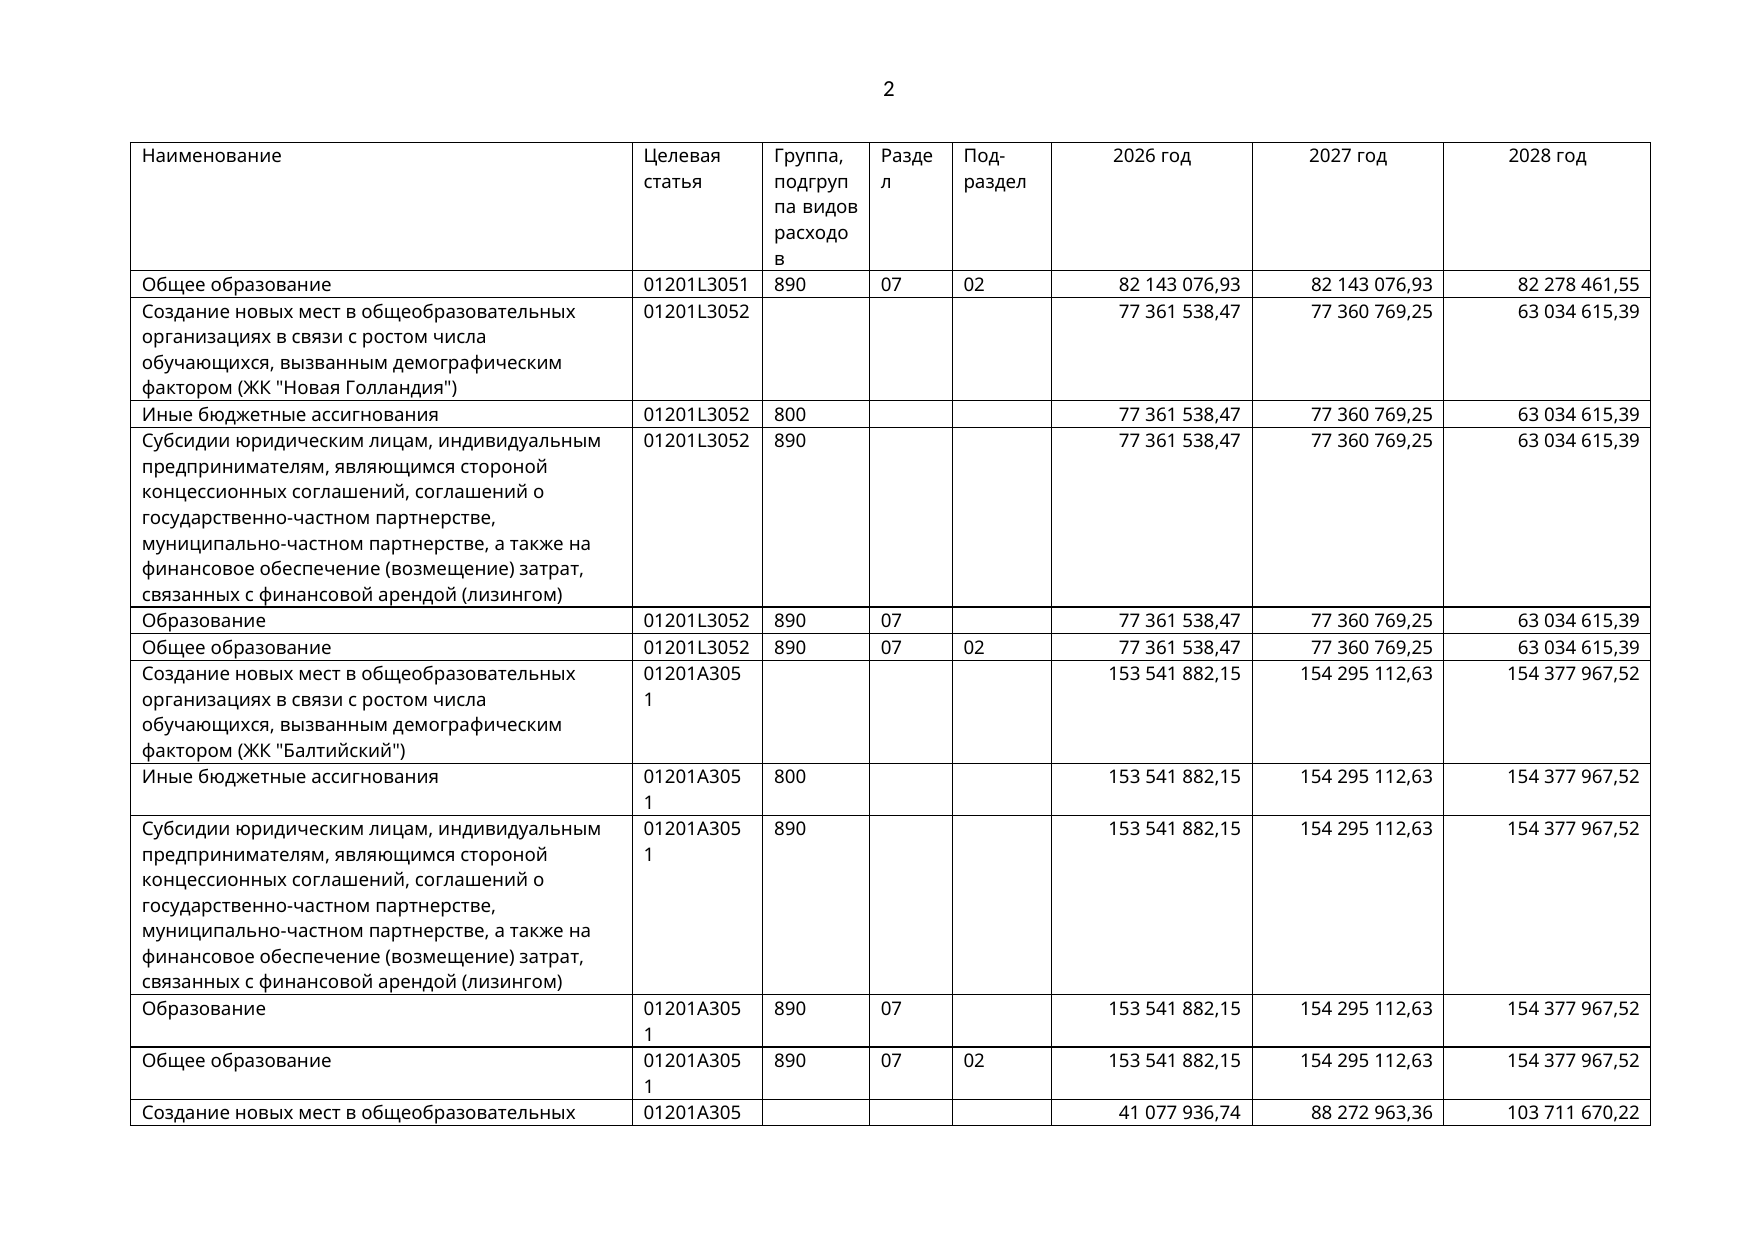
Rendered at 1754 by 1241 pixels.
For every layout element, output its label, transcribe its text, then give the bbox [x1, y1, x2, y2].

table_cell 01201L3052 [633, 298, 762, 400]
table_cell 77 360 769,25 [1253, 608, 1443, 633]
table_cell [953, 608, 1051, 633]
table_cell [763, 1100, 869, 1125]
table_cell [870, 661, 952, 763]
table_cell 890 [763, 995, 869, 1046]
table_header Группа, подгруппа видов расходов [763, 143, 869, 270]
table_cell 01201А3051 [633, 995, 762, 1046]
table_cell 01201А3051 [633, 1048, 762, 1098]
table_cell 154 377 967,52 [1444, 1048, 1650, 1098]
table_cell 01201L3051 [633, 271, 762, 297]
table_cell 154 295 112,63 [1253, 661, 1443, 763]
table_cell [763, 661, 869, 763]
table_cell 01201А3051 [633, 661, 762, 763]
table_cell 153 541 882,15 [1052, 1048, 1252, 1098]
table_cell 77 361 538,47 [1052, 401, 1252, 427]
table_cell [131, 1100, 632, 1125]
table_cell 890 [763, 634, 869, 659]
table_cell 154 377 967,52 [1444, 764, 1650, 815]
table_cell 77 360 769,25 [1253, 401, 1443, 427]
table_cell 41 077 936,74 [1052, 1100, 1252, 1125]
table_cell 77 360 769,25 [1253, 428, 1443, 606]
table_cell 77 361 538,47 [1052, 634, 1252, 659]
table_cell Образование [131, 608, 632, 633]
table_cell 103 711 670,22 [1444, 1100, 1650, 1125]
table_cell 77 361 538,47 [1052, 428, 1252, 606]
table_cell [870, 1100, 952, 1125]
table_cell 154 295 112,63 [1253, 764, 1443, 815]
table_header 2027 год [1253, 143, 1443, 270]
table_cell 153 541 882,15 [1052, 995, 1252, 1046]
table_cell 800 [763, 764, 869, 815]
table_cell 82 278 461,55 [1444, 271, 1650, 297]
table_cell [870, 816, 952, 994]
table_cell [953, 1100, 1051, 1125]
table_cell 890 [763, 428, 869, 606]
table_cell 77 361 538,47 [1052, 608, 1252, 633]
table_cell Создание новых мест в общеобразовательных организациях в связи с ростом числа обучающихся, вызванным демографическим фактором (ЖК "Балтийский") [131, 661, 632, 763]
table_cell Создание новых мест в общеобразовательных организациях в связи с ростом числа обучающихся, вызванным демографическим фактором (ЖК "Новая Голландия") [131, 298, 632, 400]
table_cell [870, 298, 952, 400]
table_cell 07 [870, 1048, 952, 1098]
table_cell 154 295 112,63 [1253, 1048, 1443, 1098]
table_cell Общее образование [131, 634, 632, 659]
table_cell 01201L3052 [633, 608, 762, 633]
table_cell 07 [870, 271, 952, 297]
table_cell 02 [953, 271, 1051, 297]
table_cell 01201L3052 [633, 634, 762, 659]
table_cell 154 377 967,52 [1444, 816, 1650, 994]
table_header Под-раздел [953, 143, 1051, 270]
table_cell 63 034 615,39 [1444, 428, 1650, 606]
table_cell 800 [763, 401, 869, 427]
table_cell 77 360 769,25 [1253, 298, 1443, 400]
table_header Целевая статья [633, 143, 762, 270]
table_header Раздел [870, 143, 952, 270]
table_cell [870, 764, 952, 815]
table_cell 01201L3052 [633, 428, 762, 606]
table_cell Иные бюджетные ассигнования [131, 401, 632, 427]
table_cell 153 541 882,15 [1052, 764, 1252, 815]
table_cell [953, 995, 1051, 1046]
table_cell [953, 661, 1051, 763]
table_cell 63 034 615,39 [1444, 634, 1650, 659]
table_cell 154 377 967,52 [1444, 995, 1650, 1046]
table_cell Иные бюджетные ассигнования [131, 764, 632, 815]
table_cell 63 034 615,39 [1444, 608, 1650, 633]
table_cell 890 [763, 271, 869, 297]
table_cell 154 295 112,63 [1253, 995, 1443, 1046]
table_header 2028 год [1444, 143, 1650, 270]
table_cell 07 [870, 608, 952, 633]
table_header 2026 год [1052, 143, 1252, 270]
table_cell 154 295 112,63 [1253, 816, 1443, 994]
table_cell Образование [131, 995, 632, 1046]
table_cell Общее образование [131, 271, 632, 297]
table_cell Общее образование [131, 1048, 632, 1098]
table_cell 88 272 963,36 [1253, 1100, 1443, 1125]
table_cell 82 143 076,93 [1253, 271, 1443, 297]
table_cell 07 [870, 995, 952, 1046]
table_cell 02 [953, 634, 1051, 659]
table_header Наименование [131, 143, 632, 270]
table_cell 890 [763, 816, 869, 994]
table_cell 77 361 538,47 [1052, 298, 1252, 400]
table_cell [870, 401, 952, 427]
table_cell 153 541 882,15 [1052, 816, 1252, 994]
table_cell Субсидии юридическим лицам, индивидуальным предпринимателям, являющимся стороной концессионных соглашений, соглашений о государственно-частном партнерстве, муниципально-частном партнерстве, а также на финансовое обеспечение (возмещение) затрат, связанных с финансовой арендой (лизингом) [131, 428, 632, 606]
table_cell [953, 298, 1051, 400]
table_cell 63 034 615,39 [1444, 401, 1650, 427]
table_cell 890 [763, 608, 869, 633]
table_cell [953, 816, 1051, 994]
table_cell 890 [763, 1048, 869, 1098]
table_cell 02 [953, 1048, 1051, 1098]
table_cell [870, 428, 952, 606]
table_cell 153 541 882,15 [1052, 661, 1252, 763]
table_cell 01201А3051 [633, 816, 762, 994]
table_cell 07 [870, 634, 952, 659]
table_cell 01201А3051 [633, 764, 762, 815]
table_cell [763, 298, 869, 400]
table_cell [953, 428, 1051, 606]
table_cell 82 143 076,93 [1052, 271, 1252, 297]
table_cell 01201L3052 [633, 401, 762, 427]
table_cell [953, 401, 1051, 427]
table_cell [953, 764, 1051, 815]
table_cell 154 377 967,52 [1444, 661, 1650, 763]
table_cell 01201А3052 [633, 1100, 762, 1125]
table_cell 63 034 615,39 [1444, 298, 1650, 400]
table_cell Субсидии юридическим лицам, индивидуальным предпринимателям, являющимся стороной концессионных соглашений, соглашений о государственно-частном партнерстве, муниципально-частном партнерстве, а также на финансовое обеспечение (возмещение) затрат, связанных с финансовой арендой (лизингом) [131, 816, 632, 994]
table_cell 77 360 769,25 [1253, 634, 1443, 659]
